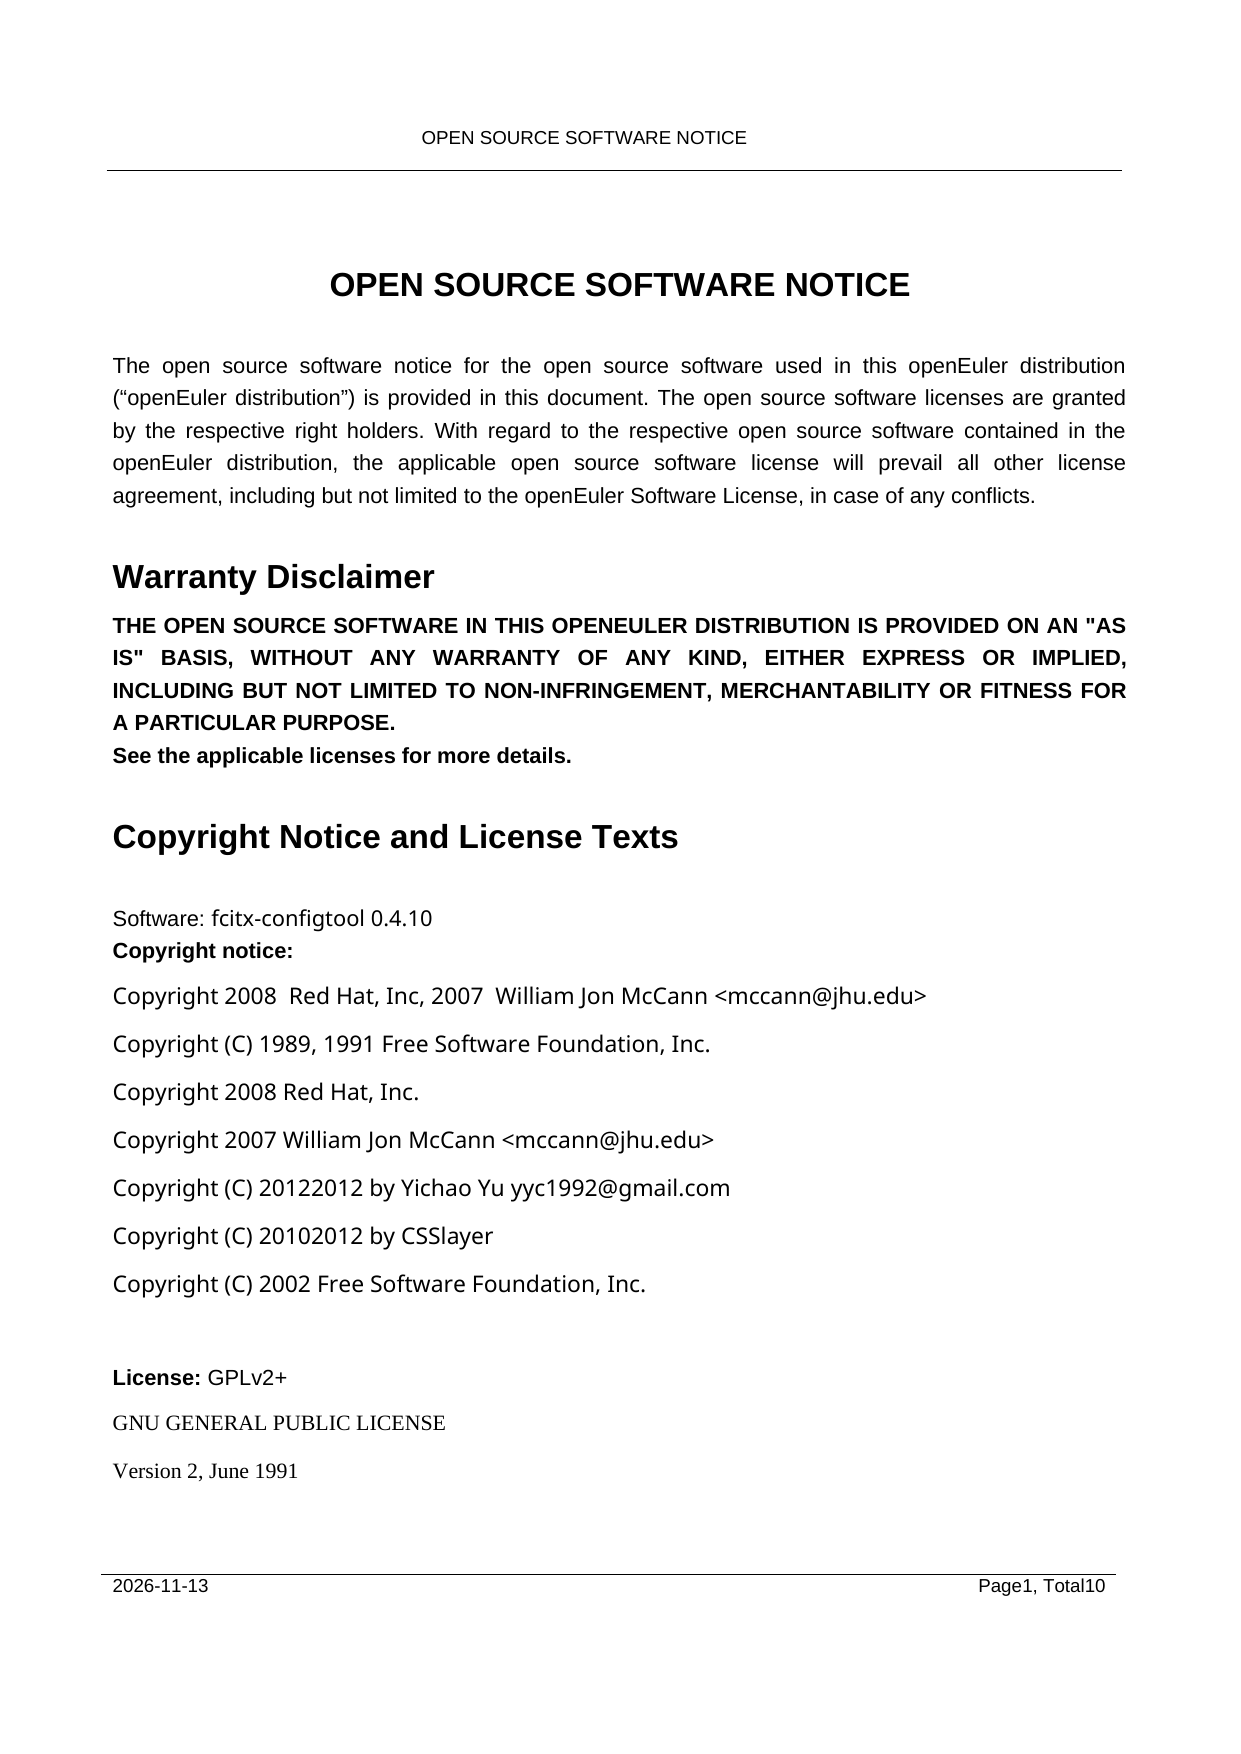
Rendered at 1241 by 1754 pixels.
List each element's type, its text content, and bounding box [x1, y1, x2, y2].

text Copyright 2008 Red Hat, Inc, 2007 William Jon McCann <mccann@jhu.edu> [112, 979, 1128, 1012]
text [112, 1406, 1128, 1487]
text Copyright (C) 2002 Free Software Foundation, Inc. [112, 1268, 1128, 1300]
text The open source software notice for the open source software used in this openEuler distribution (“openEuler distribution”) is provided in this document. The open source software licenses are granted by the respective right holders. With regard to the respective open source software contained in the openEuler distribution, the applicable open source software license will prevail all other license agreement, including but not limited to the openEuler Software License, in case of any conflicts. [112, 349, 1128, 511]
text Copyright Notice and License Texts [112, 804, 1128, 869]
text Copyright (C) 1989, 1991 Free Software Foundation, Inc. [112, 1027, 1128, 1060]
text License: GPLv2+ [112, 1361, 1128, 1393]
text OPEN SOURCE SOFTWARE NOTICE [112, 251, 1128, 316]
text Software: fcitx-configtool 0.4.10 [112, 901, 1128, 934]
text Copyright (C) 20122012 by Yichao Yu yyc1992@gmail.com [112, 1172, 1128, 1204]
text Warranty Disclaimer [112, 544, 1128, 609]
text Copyright 2007 William Jon McCann <mccann@jhu.edu> [112, 1123, 1128, 1156]
text THE OPEN SOURCE SOFTWARE IN THIS OPENEULER DISTRIBUTION IS PROVIDED ON AN "AS IS" BASIS, WITHOUT ANY WARRANTY OF ANY KIND, EITHER EXPRESS OR IMPLIED, INCLUDING BUT NOT LIMITED TO NON-INFRINGEMENT, MERCHANTABILITY OR FITNESS FOR A PARTICULAR PURPOSE. See the applicable licenses for more details. [112, 609, 1128, 771]
text Copyright 2008 Red Hat, Inc. [112, 1075, 1128, 1108]
text Copyright notice: [112, 934, 1128, 966]
text Copyright (C) 20102012 by CSSlayer [112, 1220, 1128, 1252]
